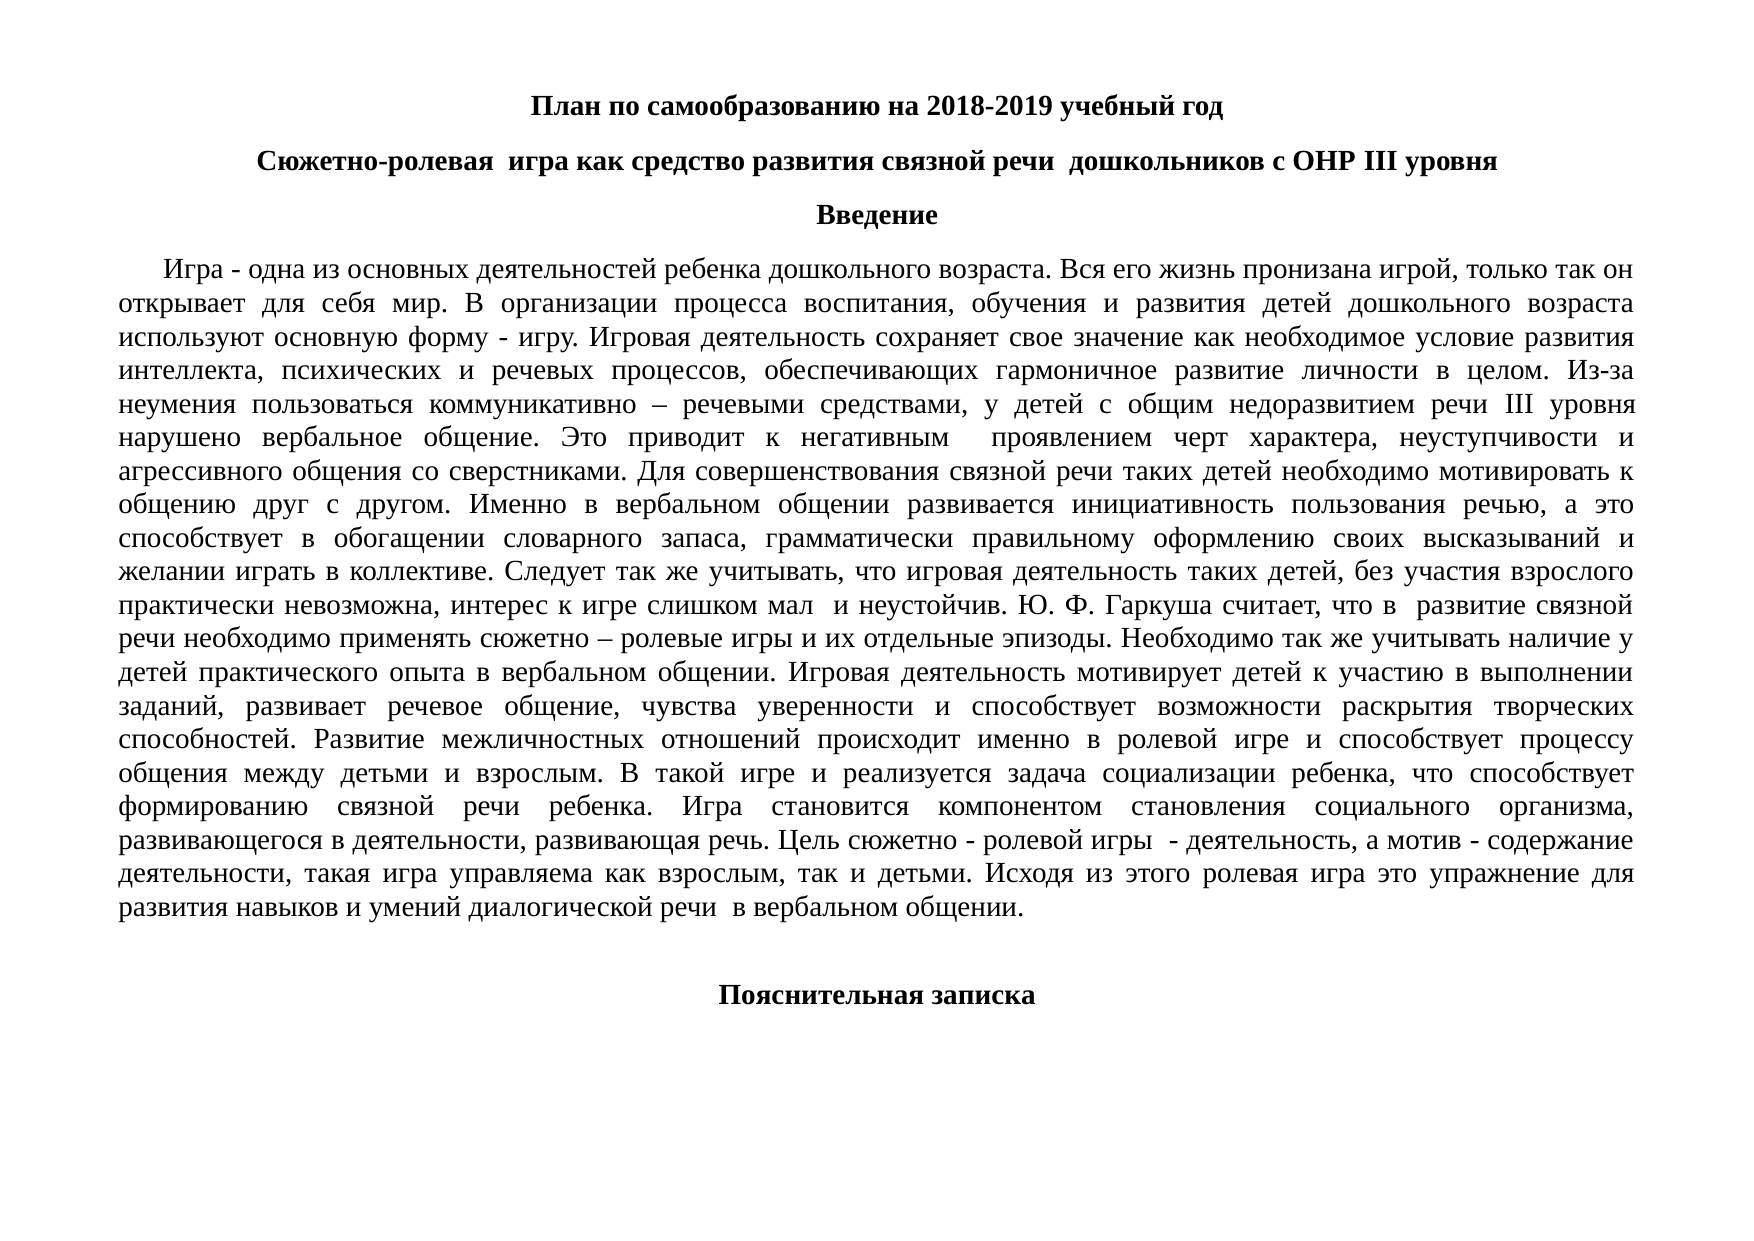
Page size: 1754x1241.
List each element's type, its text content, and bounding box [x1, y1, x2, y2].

text Введение [118, 197, 1636, 231]
text Сюжетно-ролевая игра как средство развития связной речи дошкольников с ОНР III уровня [118, 143, 1636, 176]
text Пояснительная записка [118, 977, 1636, 1010]
text Игра - одна из основных деятельностей ребенка дошкольного возраста. Вся его жизнь пронизана игрой, только так он открывает для себя мир. В организации процесса воспитания, обучения и развития детей дошкольного возраста используют основную форму - игру. Игровая деятельность сохраняет свое значение как необходимое условие развития интеллекта, психических и речевых процессов, обеспечивающих гармоничное развитие личности в целом. Из-за неумения пользоваться коммуникативно – речевыми средствами, у детей с общим недоразвитием речи III уровня нарушено вербальное общение. Это приводит к негативным проявлением черт характера, неуступчивости и агрессивного общения со сверстниками. Для совершенствования связной речи таких детей необходимо мотивировать к общению друг с другом. Именно в вербальном общении развивается инициативность пользования речью, а это способствует в обогащении словарного запаса, грамматически правильному оформлению своих высказываний и желании играть в коллективе. Следует так же учитывать, что игровая деятельность таких детей, без участия взрослого практически невозможна, интерес к игре слишком мал и неустойчив. Ю. Ф. Гаркуша считает, что в развитие связной речи необходимо применять сюжетно – ролевые игры и их отдельные эпизоды. Необходимо так же учитывать наличие у детей практического опыта в вербальном общении. Игровая деятельность мотивирует детей к участию в выполнении заданий, развивает речевое общение, чувства уверенности и способствует возможности раскрытия творческих способностей. Развитие межличностных отношений происходит именно в ролевой игре и способствует процессу общения между детьми и взрослым. В такой игре и реализуется задача социализации ребенка, что способствует формированию связной речи ребенка. Игра становится компонентом становления социального организма, развивающегося в деятельности, развивающая речь. Цель сюжетно - ролевой игры - деятельность, а мотив - содержание деятельности, такая игра управляема как взрослым, так и детьми. Исходя из этого ролевая игра это упражнение для развития навыков и умений диалогической речи в вербальном общении. [118, 252, 1636, 922]
text План по самообразованию на 2018-2019 учебный год [118, 88, 1636, 122]
